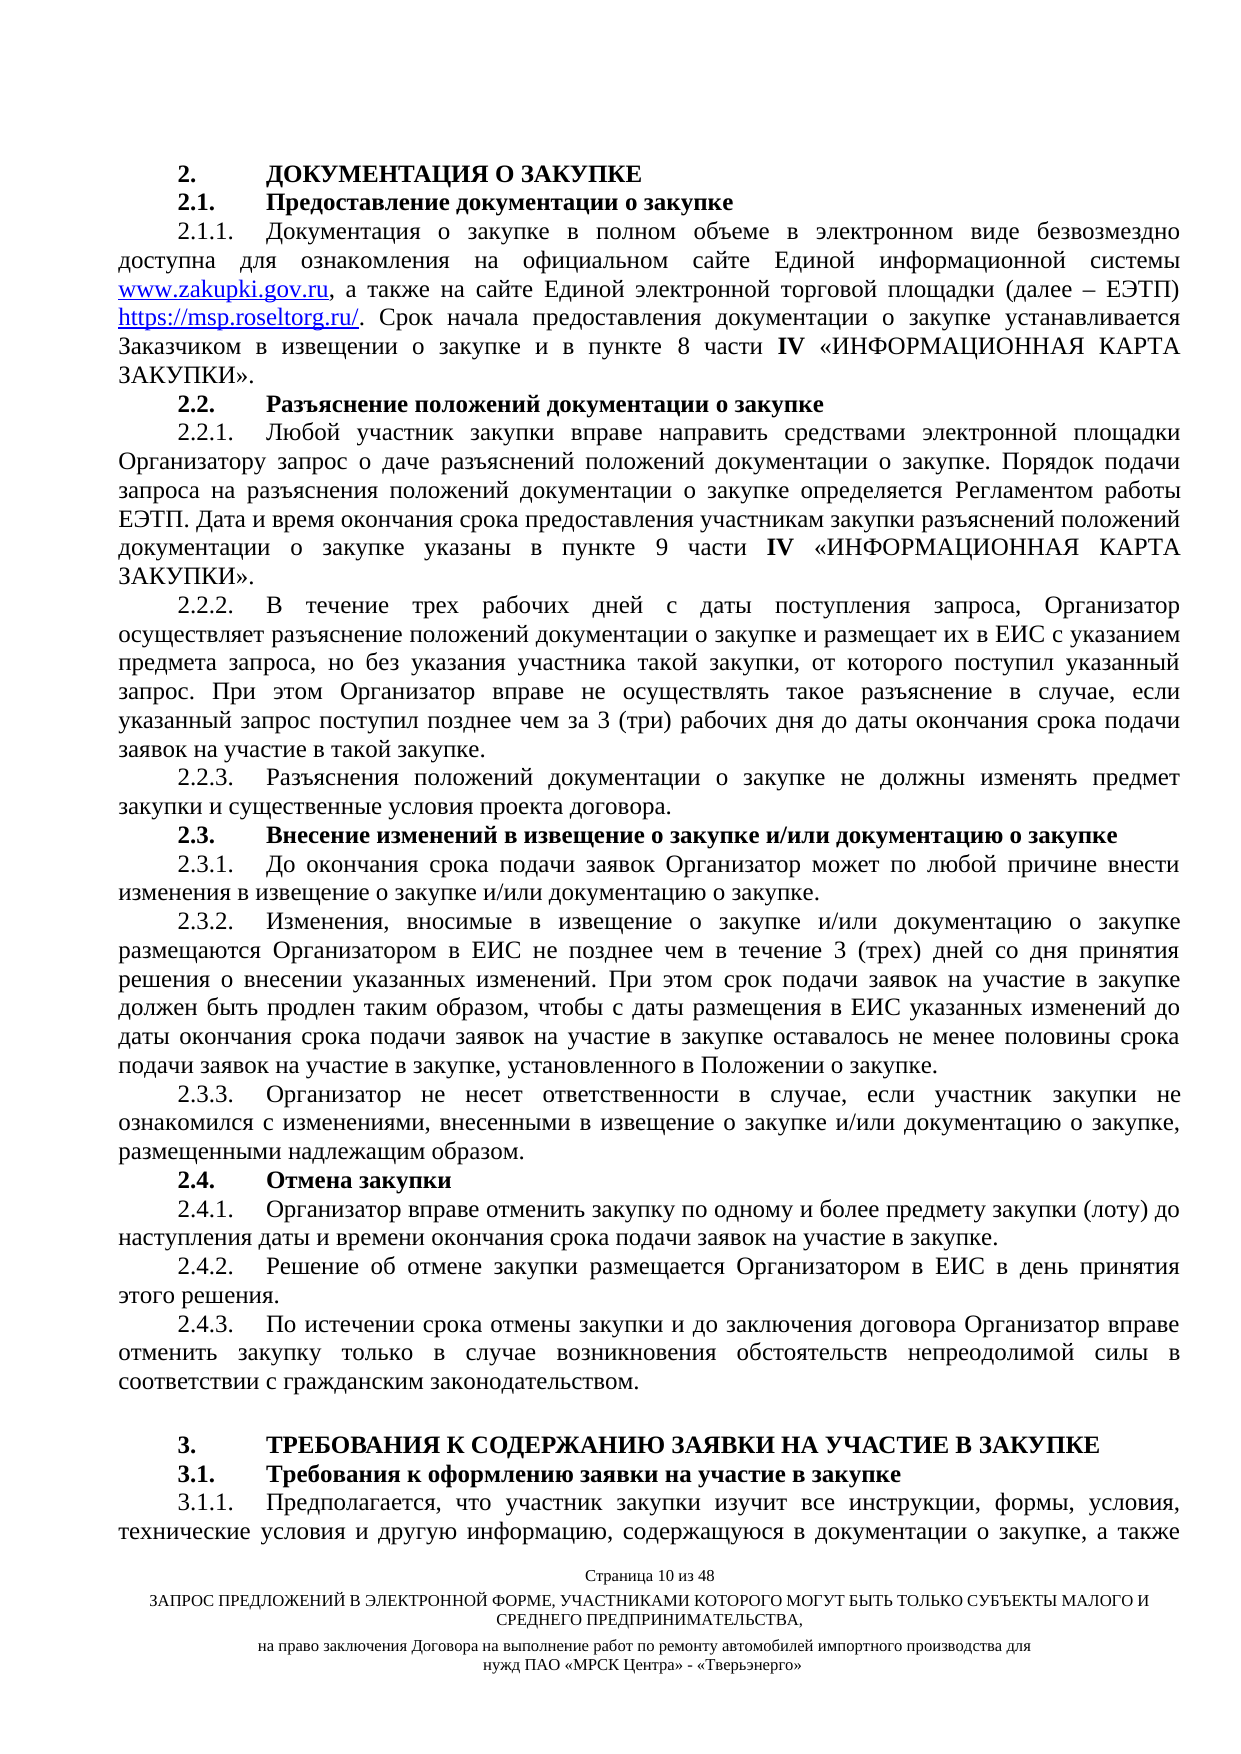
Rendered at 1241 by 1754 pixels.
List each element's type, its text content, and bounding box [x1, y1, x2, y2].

subtitle Внесение изменений в извещение о закупке и/или документацию о закупке [118, 820, 1181, 849]
subtitle В течение трех рабочих дней с даты поступления запроса, Организатор осуществляет разъяснение положений документации о закупке и размещает их в ЕИС с указанием предмета запроса, но без указания участника такой закупки, от которого поступил указанный запрос. При этом Организатор вправе не осуществлять такое разъяснение в случае, если указанный запрос поступил позднее чем за 3 (три) рабочих дня до даты окончания срока подачи заявок на участие в такой закупке. [118, 590, 1181, 762]
subtitle Изменения, вносимые в извещение о закупке и/или документацию о закупке размещаются Организатором в ЕИС не позднее чем в течение 3 (трех) дней со дня принятия решения о внесении указанных изменений. При этом срок подачи заявок на участие в закупке должен быть продлен таким образом, чтобы с даты размещения в ЕИС указанных изменений до даты окончания срока подачи заявок на участие в закупке оставалось не менее половины срока подачи заявок на участие в закупке, установленного в Положении о закупке. [118, 906, 1181, 1079]
subtitle По истечении срока отмены закупки и до заключения договора Организатор вправе отменить закупку только в случае возникновения обстоятельств непреодолимой силы в соответствии с гражданским законодательством. [118, 1309, 1181, 1395]
subtitle Организатор вправе отменить закупку по одному и более предмету закупки (лоту) до наступления даты и времени окончания срока подачи заявок на участие в закупке. [118, 1194, 1181, 1251]
subtitle Разъяснение положений документации о закупке [118, 389, 1181, 417]
subtitle Предоставление документации о закупке [118, 187, 1181, 216]
subtitle Любой участник закупки вправе направить средствами электронной площадки Организатору запрос о даче разъяснений положений документации о закупке. Порядок подачи запроса на разъяснения положений документации о закупке определяется Регламентом работы ЕЭТП. Дата и время окончания срока предоставления участникам закупки разъяснений положений документации о закупке указаны в пункте 9 части IV «ИНФОРМАЦИОННАЯ КАРТА ЗАКУПКИ». [118, 417, 1181, 590]
subtitle ТРЕБОВАНИЯ К СОДЕРЖАНИЮ ЗАЯВКИ НА УЧАСТИЕ В ЗАКУПКЕ [118, 1430, 1181, 1459]
subtitle До окончания срока подачи заявок Организатор может по любой причине внести изменения в извещение о закупке и/или документацию о закупке. [118, 849, 1181, 906]
subtitle Организатор не несет ответственности в случае, если участник закупки не ознакомился с изменениями, внесенными в извещение о закупке и/или документацию о закупке, размещенными надлежащим образом. [118, 1079, 1181, 1165]
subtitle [118, 1487, 1181, 1545]
subtitle Разъяснения положений документации о закупке не должны изменять предмет закупки и существенные условия проекта договора. [118, 762, 1181, 820]
subtitle Документация о закупке в полном объеме в электронном виде безвозмездно доступна для ознакомления на официальном сайте Единой информационной системы www.zakupki.gov.ru, а также на сайте Единой электронной торговой площадки (далее – ЕЭТП) https://msp.roseltorg.ru/. Срок начала предоставления документации о закупке устанавливается Заказчиком в извещении о закупке и в пункте 8 части IV «ИНФОРМАЦИОННАЯ КАРТА ЗАКУПКИ». [118, 216, 1181, 389]
subtitle Решение об отмене закупки размещается Организатором в ЕИС в день принятия этого решения. [118, 1251, 1181, 1309]
subtitle Отмена закупки [118, 1165, 1181, 1194]
subtitle Требования к оформлению заявки на участие в закупке [118, 1459, 1181, 1487]
subtitle ДОКУМЕНТАЦИЯ О ЗАКУПКЕ [118, 159, 1181, 187]
